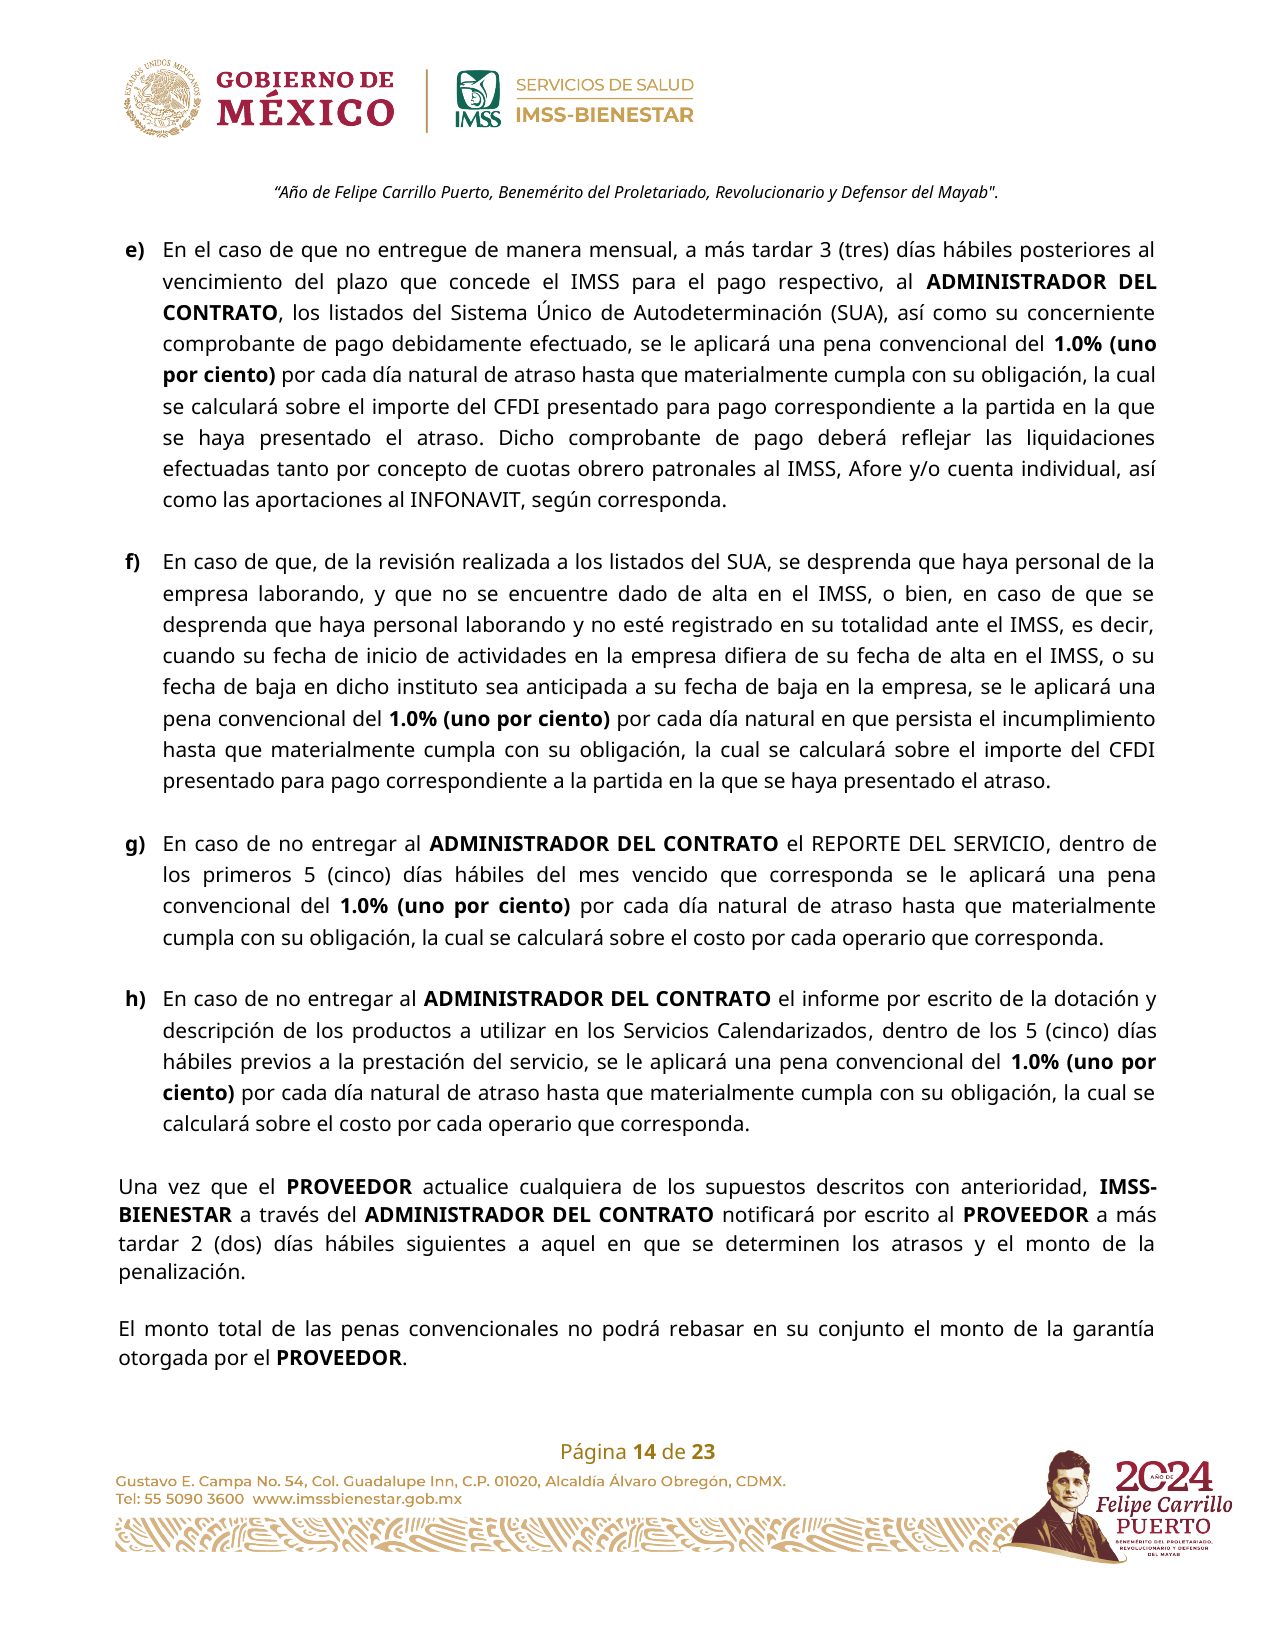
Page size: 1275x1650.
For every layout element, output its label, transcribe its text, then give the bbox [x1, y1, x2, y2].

list En el caso de que no entregue de manera mensual, a más tardar 3 (tres) días hábiles posteriores al vencimiento del plazo que concede el IMSS para el pago respectivo, al ADMINISTRADOR DEL CONTRATO, los listados del Sistema Único de Autodeterminación (SUA), así como su concerniente comprobante de pago debidamente efectuado, se le aplicará una pena convencional del 1.0% (uno por ciento) por cada día natural de atraso hasta que materialmente cumpla con su obligación, la cual se calculará sobre el importe del CFDI presentado para pago correspondiente a la partida en la que se haya presentado el atraso. Dicho comprobante de pago deberá reflejar las liquidaciones efectuadas tanto por concepto de cuotas obrero patronales al IMSS, Afore y/o cuenta individual, así como las aportaciones al INFONAVIT, según corresponda. [125, 236, 1157, 514]
picture [118, 55, 700, 146]
list En caso de no entregar al ADMINISTRADOR DEL CONTRATO el informe por escrito de la dotación y descripción de los productos a utilizar en los Servicios Calendarizados, dentro de los 5 (cinco) días hábiles previos a la prestación del servicio, se le aplicará una pena convencional del 1.0% (uno por ciento) por cada día natural de atraso hasta que materialmente cumpla con su obligación, la cual se calculará sobre el costo por cada operario que corresponda. [125, 984, 1157, 1138]
text El monto total de las penas convencionales no podrá rebasar en su conjunto el monto de la garantía otorgada por el PROVEEDOR. [118, 1314, 1157, 1371]
list En caso de que, de la revisión realizada a los listados del SUA, se desprenda que haya personal de la empresa laborando, y que no se encuentre dado de alta en el IMSS, o bien, en caso de que se desprenda que haya personal laborando y no esté registrado en su totalidad ante el IMSS, es decir, cuando su fecha de inicio de actividades en la empresa difiera de su fecha de alta en el IMSS, o su fecha de baja en dicho instituto sea anticipada a su fecha de baja en la empresa, se le aplicará una pena convencional del 1.0% (uno por ciento) por cada día natural en que persista el incumplimiento hasta que materialmente cumpla con su obligación, la cual se calculará sobre el importe del CFDI presentado para pago correspondiente a la partida en la que se haya presentado el atraso. [125, 547, 1157, 794]
picture [107, 1439, 1238, 1574]
list En caso de no entregar al ADMINISTRADOR DEL CONTRATO el REPORTE DEL SERVICIO, dentro de los primeros 5 (cinco) días hábiles del mes vencido que corresponda se le aplicará una pena convencional del 1.0% (uno por ciento) por cada día natural de atraso hasta que materialmente cumpla con su obligación, la cual se calculará sobre el costo por cada operario que corresponda. [125, 829, 1157, 951]
